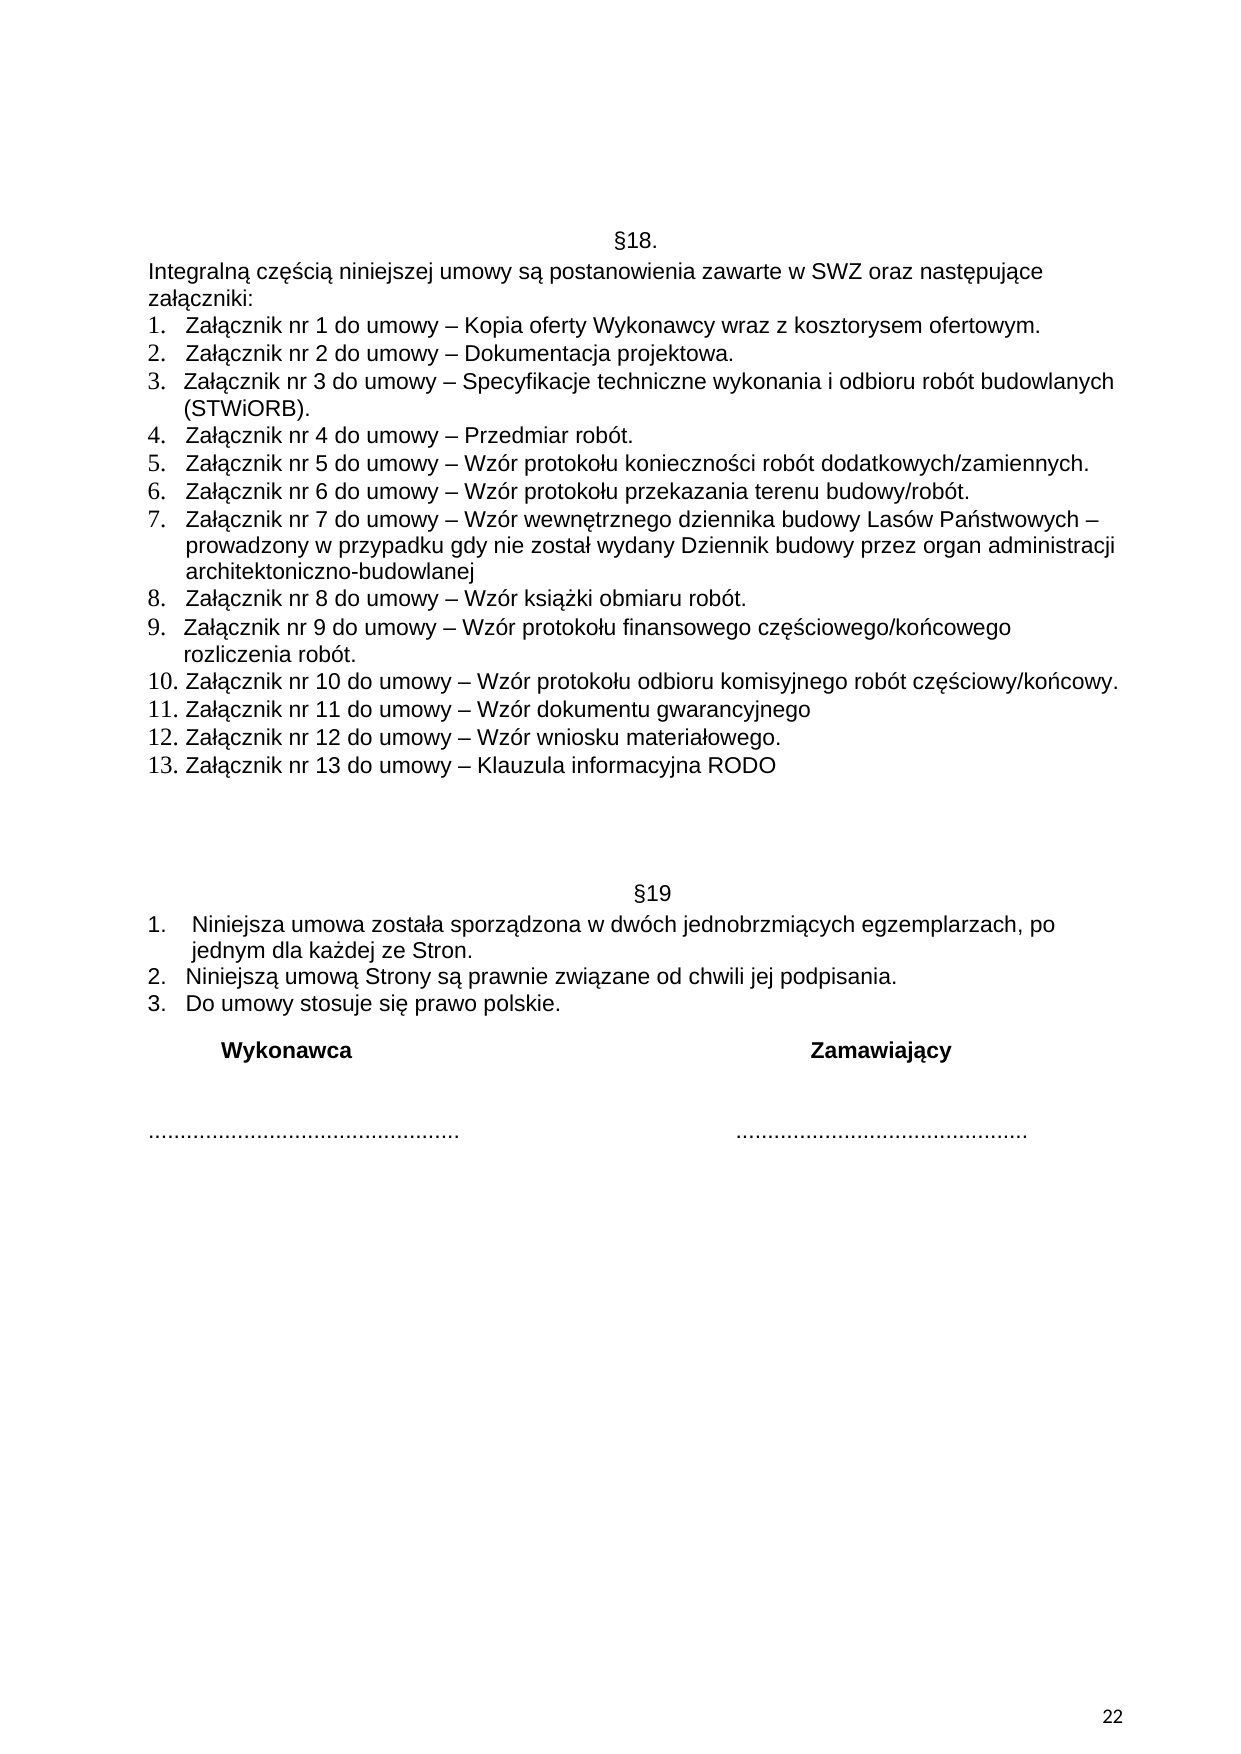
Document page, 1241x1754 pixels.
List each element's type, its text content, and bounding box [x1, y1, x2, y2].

list Niniejszą umową Strony są prawnie związane od chwili jej podpisania. [147, 963, 1123, 990]
list Załącznik nr 5 do umowy – Wzór protokołu konieczności robót dodatkowych/zamiennych. [147, 449, 1123, 477]
list Załącznik nr 10 do umowy – Wzór protokołu odbioru komisyjnego robót częściowy/końcowy. [147, 667, 1123, 695]
list Załącznik nr 9 do umowy – Wzór protokołu finansowego częściowego/końcowego rozliczenia robót. [147, 612, 1123, 667]
list Załącznik nr 12 do umowy – Wzór wniosku materiałowego. [147, 723, 1123, 751]
list Załącznik nr 3 do umowy – Specyfikacje techniczne wykonania i odbioru robót budowlanych (STWiORB). [147, 367, 1123, 421]
text Wykonawca Zamawiający [221, 1037, 1123, 1063]
text Integralną częścią niniejszej umowy są postanowienia zawarte w SWZ oraz następujące załączniki: [148, 258, 1123, 311]
text ................................................. .............................................. [148, 1117, 1123, 1143]
list Załącznik nr 8 do umowy – Wzór książki obmiaru robót. [147, 585, 1123, 612]
list Załącznik nr 2 do umowy – Dokumentacja projektowa. [147, 339, 1123, 366]
list Do umowy stosuje się prawo polskie. [147, 990, 1123, 1016]
list Załącznik nr 6 do umowy – Wzór protokołu przekazania terenu budowy/robót. [147, 477, 1123, 504]
list Załącznik nr 7 do umowy – Wzór wewnętrznego dziennika budowy Lasów Państwowych – prowadzony w przypadku gdy nie został wydany Dziennik budowy przez organ administracji architektoniczno-budowlanej [147, 505, 1123, 584]
list Niniejsza umowa została sporządzona w dwóch jednobrzmiących egzemplarzach, po jednym dla każdej ze Stron. [147, 911, 1123, 963]
text §19 [147, 880, 1157, 906]
list Załącznik nr 11 do umowy – Wzór dokumentu gwarancyjnego [147, 695, 1123, 723]
list Załącznik nr 4 do umowy – Przedmiar robót. [147, 421, 1123, 449]
text §18. [147, 227, 1123, 253]
list Załącznik nr 13 do umowy – Klauzula informacyjna RODO [147, 751, 1123, 779]
list Załącznik nr 1 do umowy – Kopia oferty Wykonawcy wraz z kosztorysem ofertowym. [147, 311, 1123, 339]
